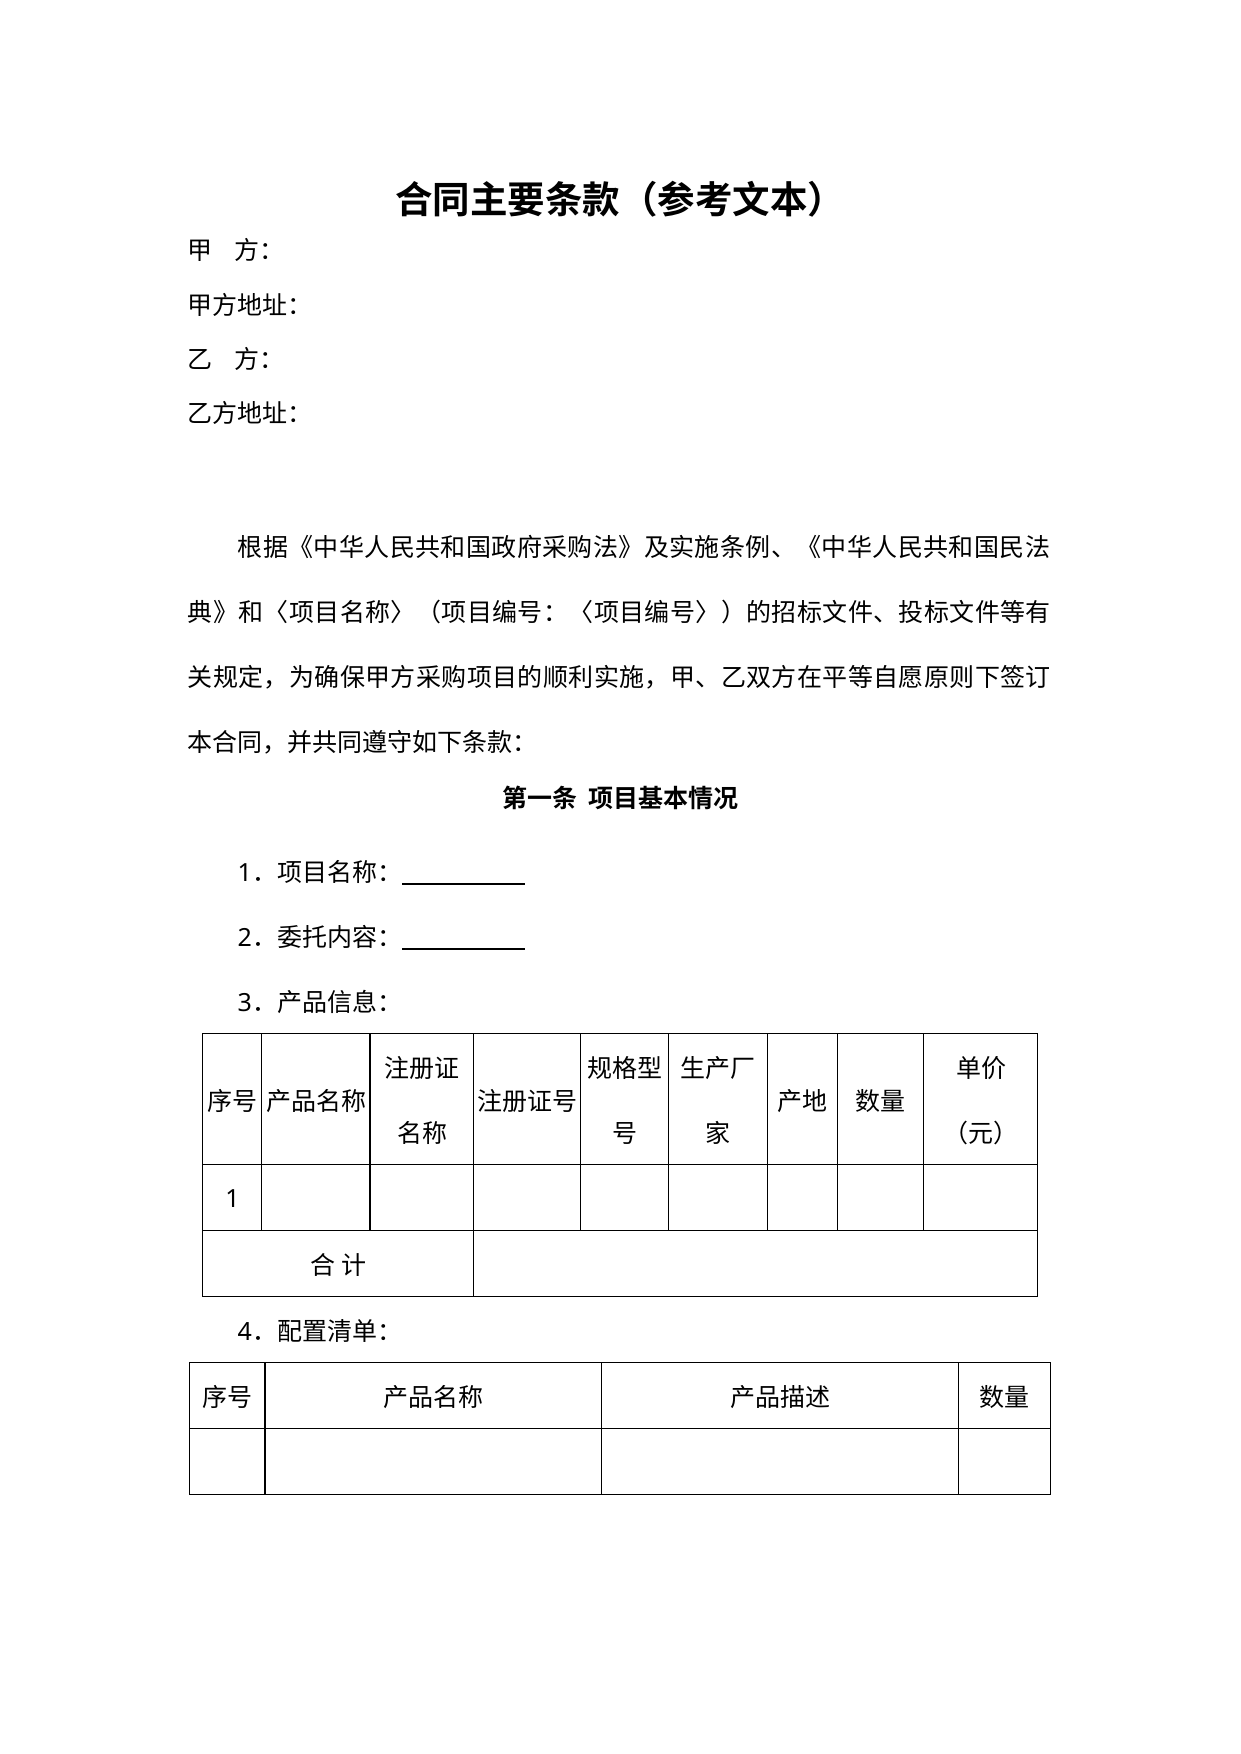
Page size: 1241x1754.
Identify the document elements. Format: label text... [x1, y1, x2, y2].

table_header 产地 [768, 1034, 837, 1164]
text 1．项目名称： [187, 838, 1053, 903]
text 2．委托内容： [187, 903, 1053, 968]
text 乙 方： [187, 339, 1053, 376]
subtitle 第一条 项目基本情况 [187, 778, 1053, 815]
table_cell [262, 1165, 369, 1230]
table_header 单价（元） [924, 1034, 1037, 1164]
table_cell [959, 1429, 1050, 1494]
subtitle 合同主要条款（参考文本） [187, 167, 1053, 226]
table_header 注册证名称 [371, 1034, 473, 1164]
table_header 序号 [190, 1363, 264, 1428]
table_cell [190, 1429, 264, 1494]
table_cell 1 [203, 1165, 261, 1230]
text 4．配置清单： [187, 1297, 1053, 1362]
text 甲 方： [187, 231, 1053, 267]
table_cell [924, 1165, 1037, 1230]
table_cell [266, 1429, 601, 1494]
text 甲方地址： [187, 285, 1053, 321]
table_cell [669, 1165, 767, 1230]
text 乙方地址： [187, 394, 1053, 430]
table_header 产品描述 [602, 1363, 958, 1428]
table_cell [768, 1165, 837, 1230]
text 根据《中华人民共和国政府采购法》及实施条例、《中华人民共和国民法典》和〈项目名称〉（项目编号：〈项目编号〉）的招标文件、投标文件等有关规定，为确保甲方采购项目的顺利实施，甲、乙双方在平等自愿原则下签订本合同，并共同遵守如下条款： [187, 513, 1053, 773]
table_cell [474, 1165, 580, 1230]
table_cell 合 计 [203, 1231, 473, 1296]
table_cell [581, 1165, 668, 1230]
table_cell [602, 1429, 958, 1494]
table_cell [474, 1231, 1037, 1296]
table_header 注册证号 [474, 1034, 580, 1164]
table_header 产品名称 [262, 1034, 369, 1164]
table_header 生产厂家 [669, 1034, 767, 1164]
table_header 规格型号 [581, 1034, 668, 1164]
table_header 数量 [838, 1034, 923, 1164]
table_cell [838, 1165, 923, 1230]
table_cell [371, 1165, 473, 1230]
table_header 序号 [203, 1034, 261, 1164]
text 3．产品信息： [187, 968, 1053, 1033]
table_header 产品名称 [266, 1363, 601, 1428]
table_header 数量 [959, 1363, 1050, 1428]
